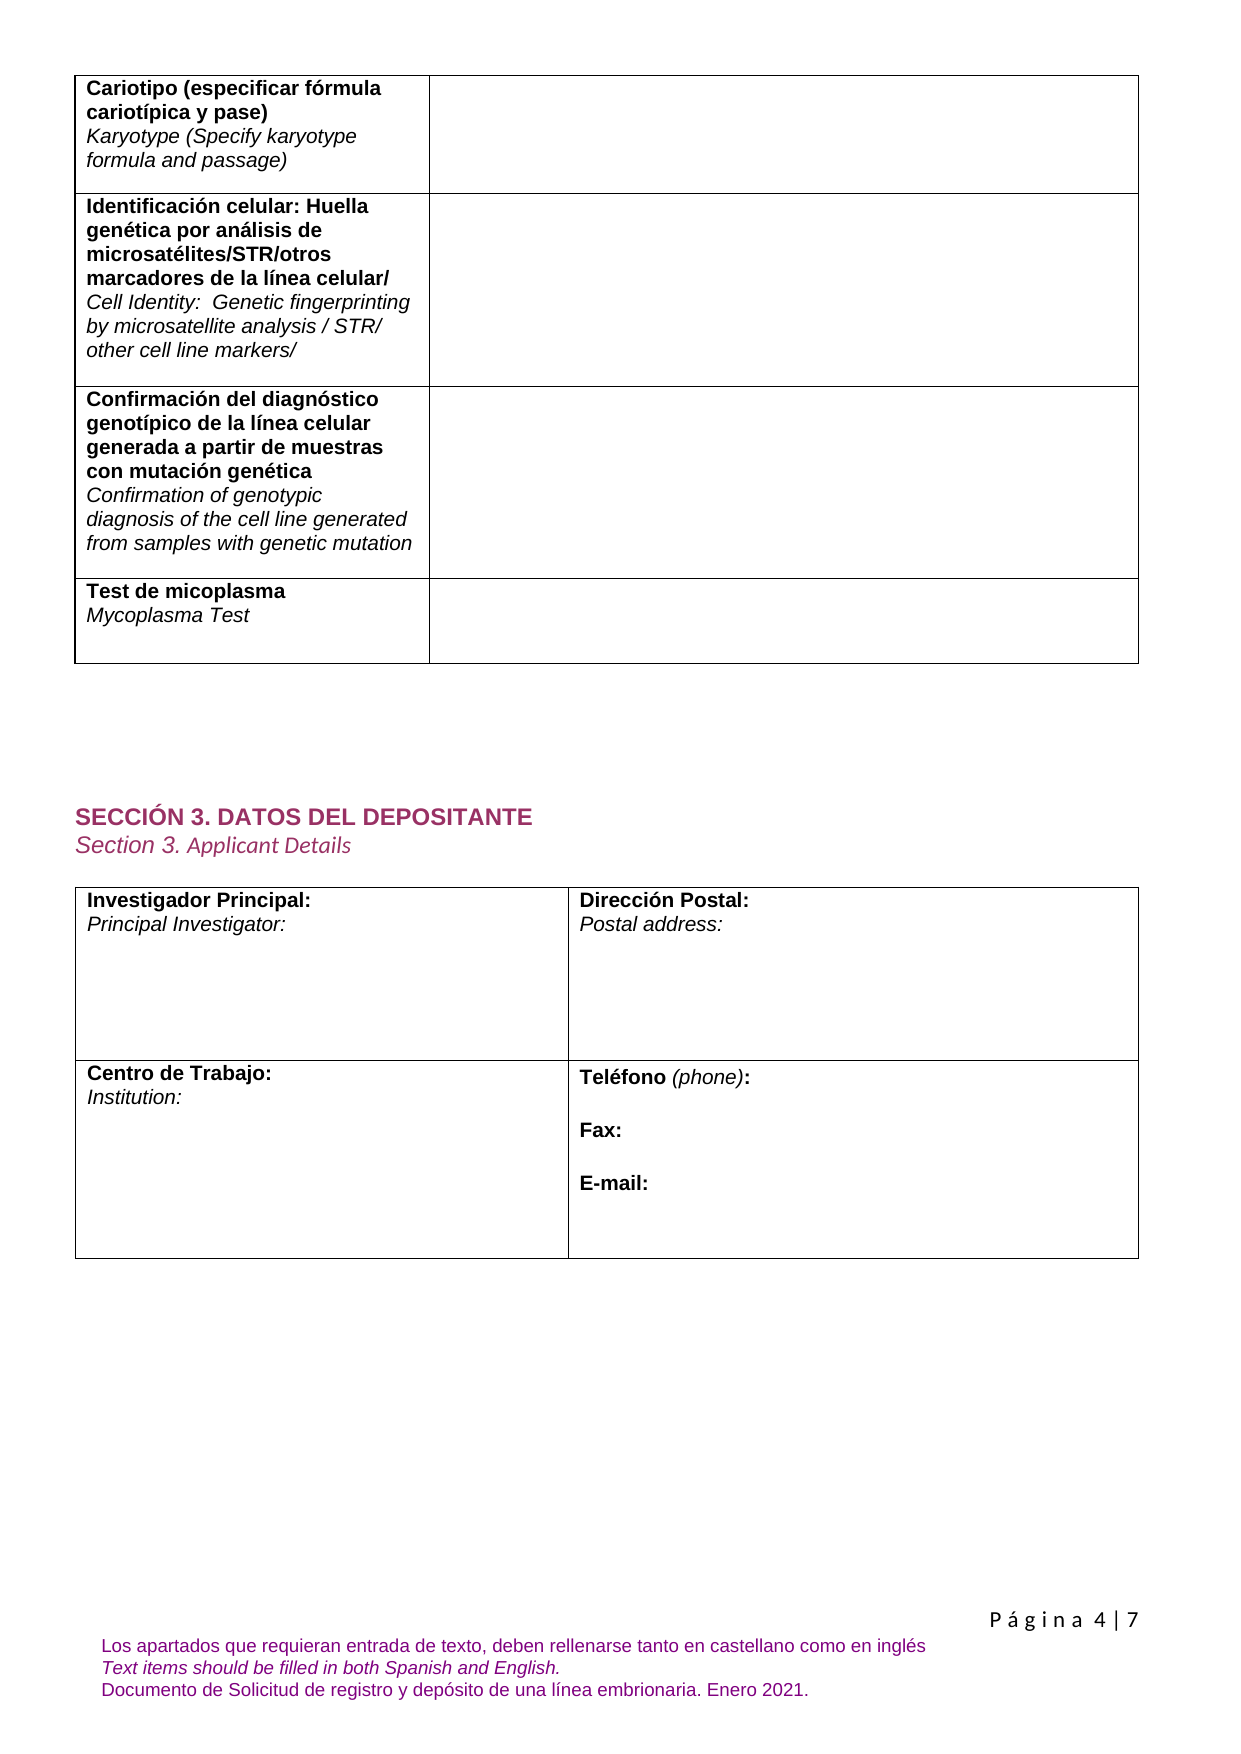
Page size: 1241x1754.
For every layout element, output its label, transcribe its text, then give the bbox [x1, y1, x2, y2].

table_cell Cariotipo (especificar fórmula cariotípica y pase) Karyotype (Specify karyotype formula and passage) [76, 76, 429, 193]
table_header Investigador Principal: Principal Investigator: [76, 888, 568, 1060]
table_header Dirección Postal: Postal address: [569, 888, 1138, 1060]
table_cell [430, 387, 1138, 578]
table_cell [430, 579, 1138, 663]
text SECCIÓN 3. DATOS DEL DEPOSITANTE [75, 802, 1165, 830]
table_cell Confirmación del diagnóstico genotípico de la línea celular generada a partir de muestras con mutación genética Confirmation of genotypic diagnosis of the cell line generated from samples with genetic mutation [76, 387, 429, 578]
table_cell Teléfono (phone): Fax: E-mail: [569, 1061, 1138, 1258]
table_cell Identificación celular: Huella genética por análisis de microsatélites/STR/otros marcadores de la línea celular/ Cell Identity: Genetic fingerprinting by microsatellite analysis / STR/ other cell line markers/ [76, 194, 429, 386]
text Section 3. Applicant Details [75, 830, 1165, 859]
table_cell [430, 76, 1138, 193]
table_cell [430, 194, 1138, 386]
table_cell Centro de Trabajo: Institution: [76, 1061, 568, 1258]
table_cell Test de micoplasma Mycoplasma Test [76, 579, 429, 663]
